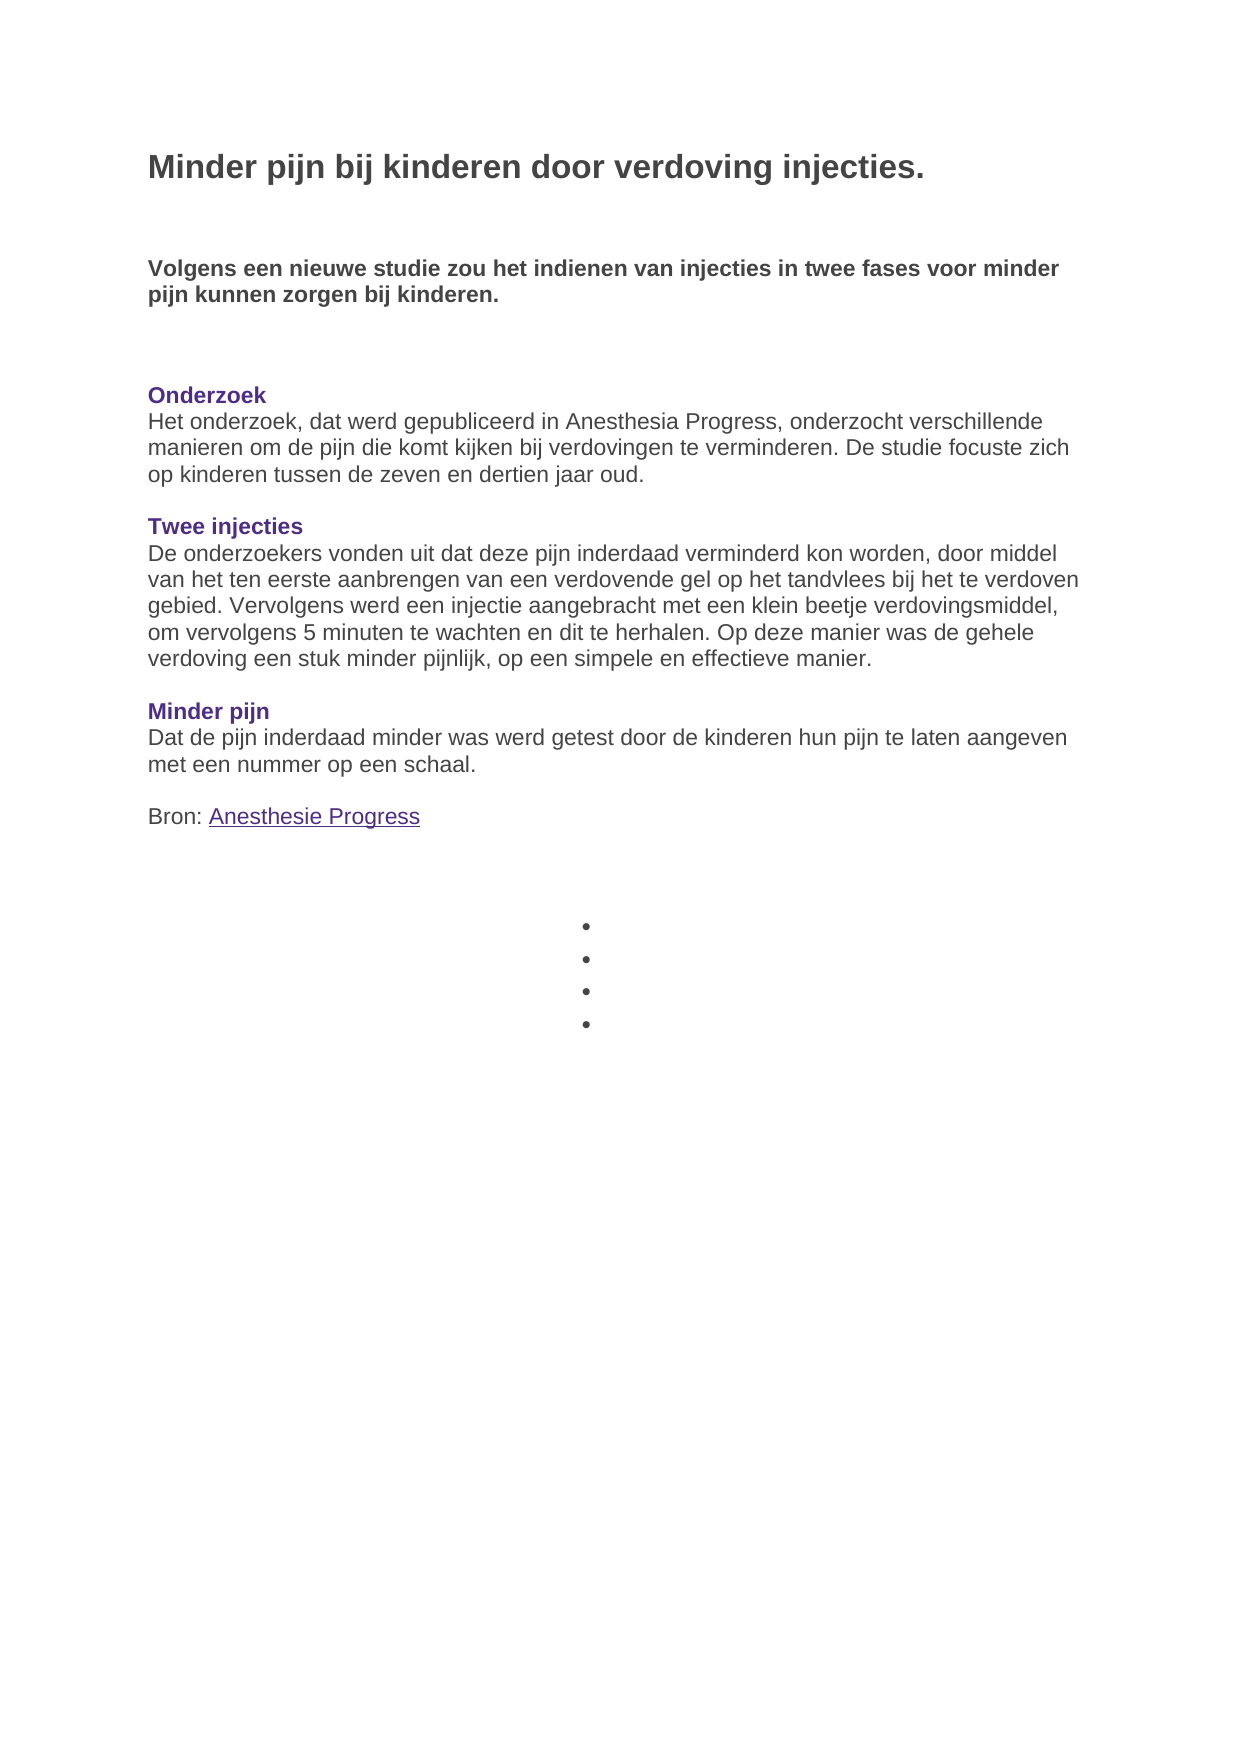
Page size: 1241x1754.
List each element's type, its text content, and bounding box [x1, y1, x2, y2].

text Minder pijn bij kinderen door verdoving injecties. [148, 148, 1093, 186]
text Onderzoek Het onderzoek, dat werd gepubliceerd in Anesthesia Progress, onderzocht verschillende manieren om de pijn die komt kijken bij verdovingen te verminderen. De studie focuste zich op kinderen tussen de zeven en dertien jaar oud. Twee injecties De onderzoekers vonden uit dat deze pijn inderdaad verminderd kon worden, door middel van het ten eerste aanbrengen van een verdovende gel op het tandvlees bij het te verdoven gebied. Vervolgens werd een injectie aangebracht met een klein beetje verdovingsmiddel, om vervolgens 5 minuten te wachten en dit te herhalen. Op deze manier was de gehele verdoving een stuk minder pijnlijk, op een simpele en effectieve manier. Minder pijn Dat de pijn inderdaad minder was werd getest door de kinderen hun pijn te laten aangeven met een nummer op een schaal. Bron: Anesthesie Progress [148, 329, 1093, 884]
text Volgens een nieuwe studie zou het indienen van injecties in twee fases voor minder pijn kunnen zorgen bij kinderen. [148, 255, 1093, 308]
